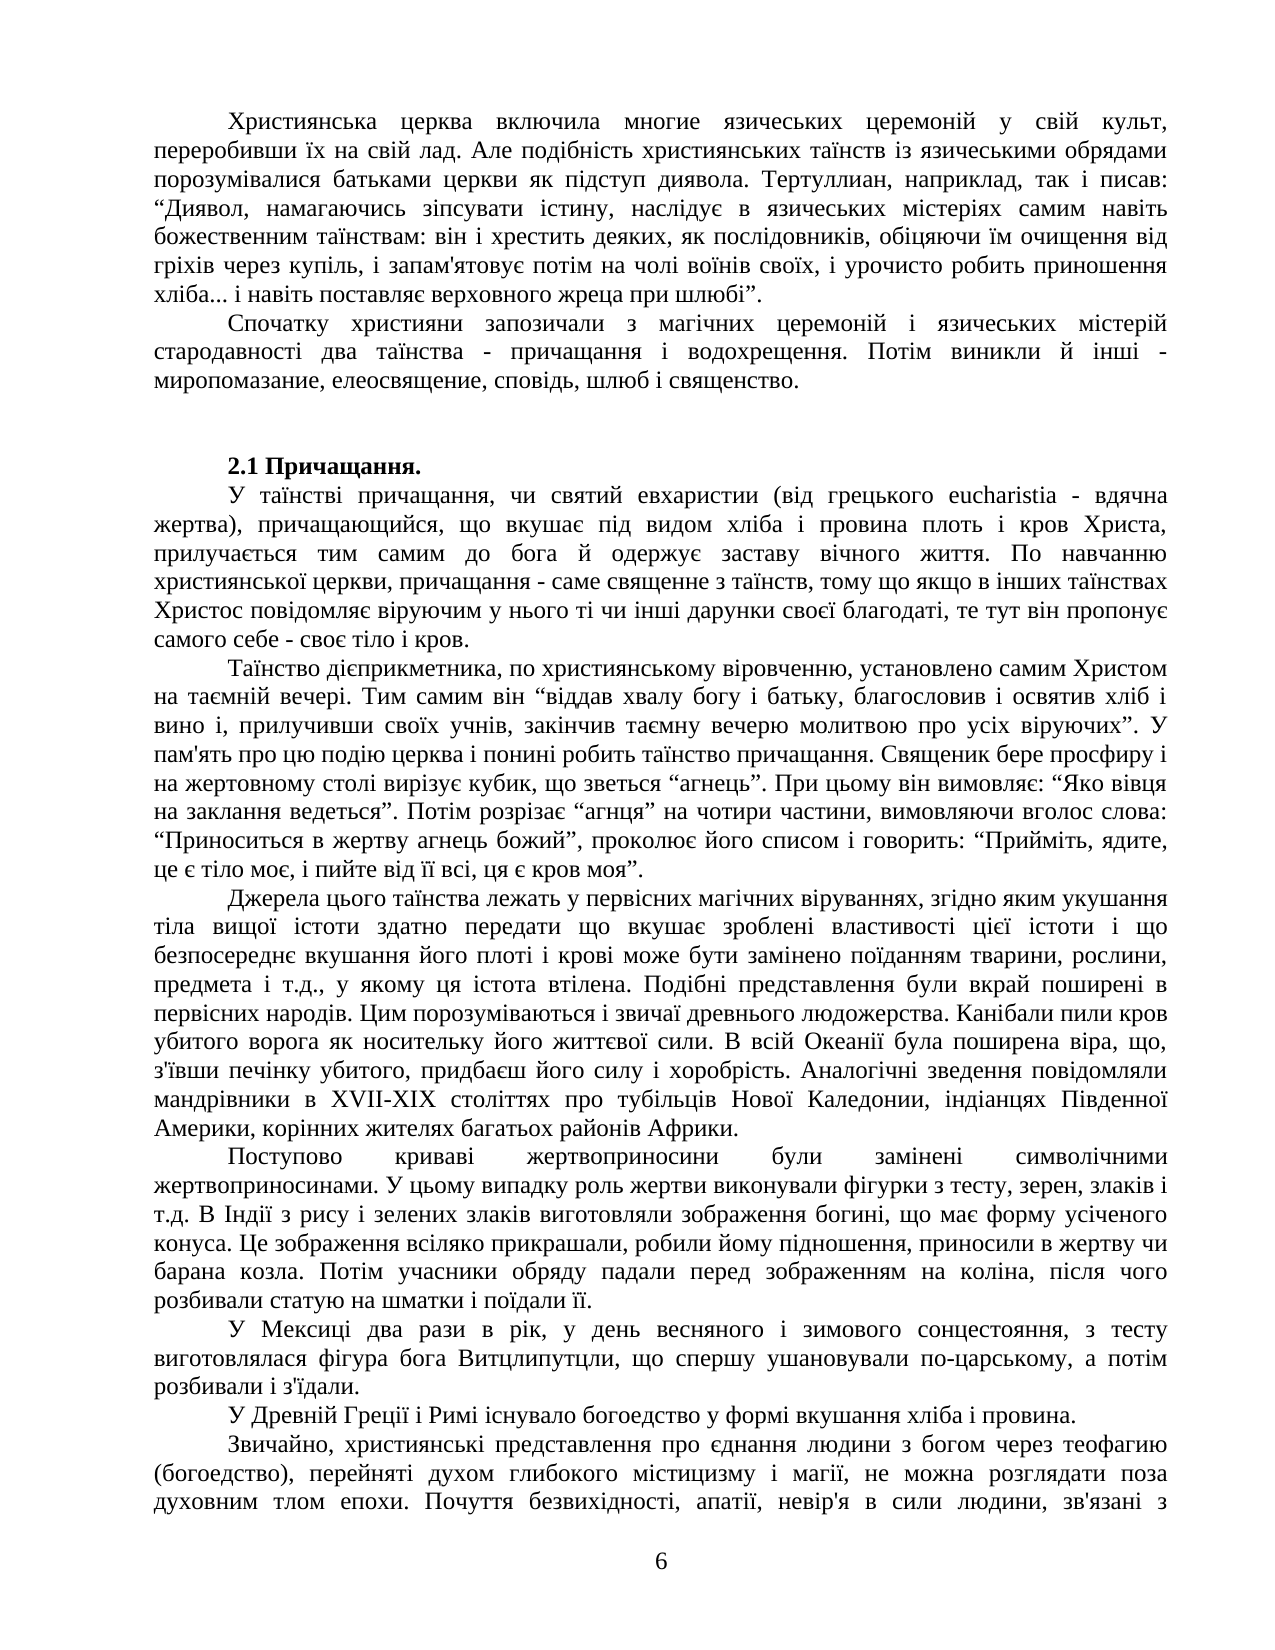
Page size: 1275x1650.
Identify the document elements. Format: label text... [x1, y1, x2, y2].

text 2.1 Причащання. [153, 451, 1169, 480]
text У Мексиці два рази в рік, у день весняного і зимового сонцестояння, з тесту виготовлялася фігура бога Витцлипутцли, що спершу ушановували по-царському, а потім розбивали і з'їдали. [153, 1314, 1169, 1400]
text У таїнстві причащання, чи святий евхаристии (від грецького eucharistia - вдячна жертва), причащающийся, що вкушає під видом хліба і провина плоть і кров Христа, прилучається тим самим до бога й одержує заставу вічного життя. По навчанню християнської церкви, причащання - саме священне з таїнств, тому що якщо в інших таїнствах Христос повідомляє віруючим у нього ті чи інші дарунки своєї благодаті, те тут він пропонує самого себе - своє тіло і кров. [153, 480, 1169, 653]
text Джерела цього таїнства лежать у первісних магічних віруваннях, згідно яким укушання тіла вищої істоти здатно передати що вкушає зроблені властивості цієї істоти і що безпосереднє вкушання його плоті і крові може бути замінено поїданням тварини, рослини, предмета і т.д., у якому ця істота втілена. Подібні представлення були вкрай поширені в первісних народів. Цим порозуміваються і звичаї древнього людожерства. Канібали пили кров убитого ворога як носительку його життєвої сили. В всій Океанії була поширена віра, що, з'ївши печінку убитого, придбаєш його силу і хоробрість. Аналогічні зведення повідомляли мандрівники в XVII-XIX століттях про тубільців Нової Каледонии, індіанцях Південної Америки, корінних жителях багатьох районів Африки. [153, 883, 1169, 1141]
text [153, 1429, 1169, 1515]
text У Древній Греції і Римі існувало богоедство у формі вкушання хліба і провина. [153, 1400, 1169, 1429]
text Спочатку християни запозичали з магічних церемоній і язичеських містерій стародавності два таїнства - причащання і водохрещення. Потім виникли й інші - миропомазание, елеосвящение, сповідь, шлюб і священство. [153, 308, 1169, 394]
text Християнська церква включила многие язичеських церемоній у свій культ, переробивши їх на свій лад. Але подібність християнських таїнств із язичеськими обрядами порозумівалися батьками церкви як підступ диявола. Тертуллиан, наприклад, так і писав: “Диявол, намагаючись зіпсувати істину, наслідує в язичеських містеріях самим навіть божественним таїнствам: він і хрестить деяких, як послідовників, обіцяючи їм очищення від гріхів через купіль, і запам'ятовує потім на чолі воїнів своїх, і урочисто робить приношення хліба... і навіть поставляє верховного жреца при шлюбі”. [153, 106, 1169, 308]
text Поступово криваві жертвоприносини були замінені символічними жертвоприносинами. У цьому випадку роль жертви виконували фігурки з тесту, зерен, злаків і т.д. В Індії з рису і зелених злаків виготовляли зображення богині, що має форму усіченого конуса. Це зображення всіляко прикрашали, робили йому підношення, приносили в жертву чи барана козла. Потім учасники обряду падали перед зображенням на коліна, після чого розбивали статую на шматки і поїдали її. [153, 1141, 1169, 1314]
text Таїнство дієприкметника, по християнському віровченню, установлено самим Христом на таємній вечері. Тим самим він “віддав хвалу богу і батьку, благословив і освятив хліб і вино і, прилучивши своїх учнів, закінчив таємну вечерю молитвою про усіх віруючих”. У пам'ять про цю подію церква і понині робить таїнство причащання. Священик бере просфиру і на жертовному столі вирізує кубик, що зветься “агнець”. При цьому він вимовляє: “Яко вівця на заклання ведеться”. Потім розрізає “агнця” на чотири частини, вимовляючи вголос слова: “Приноситься в жертву агнець божий”, проколює його списом і говорить: “Прийміть, ядите, це є тіло моє, і пийте від її всі, ця є кров моя”. [153, 653, 1169, 883]
